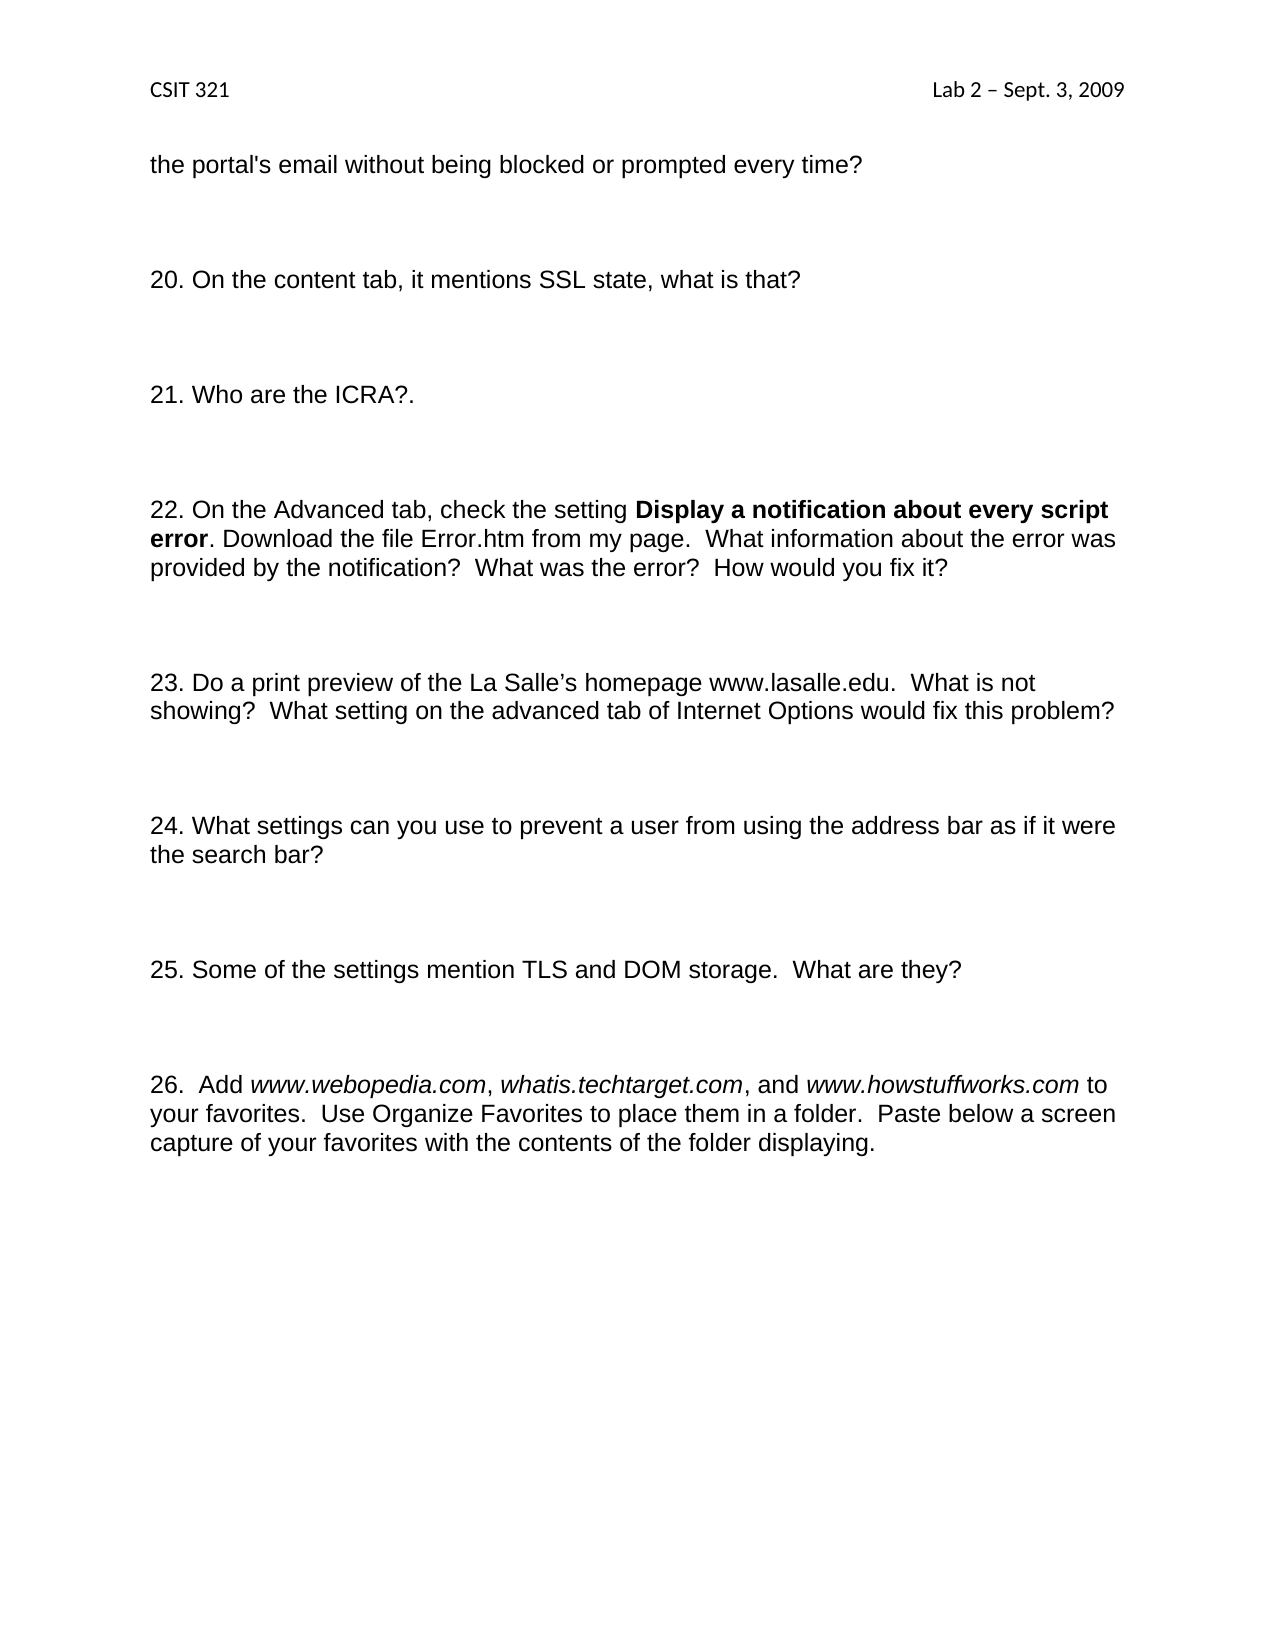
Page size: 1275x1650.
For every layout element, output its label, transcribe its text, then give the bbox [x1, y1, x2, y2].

text 22. On the Advanced tab, check the setting Display a notification about every script error. Download the file Error.htm from my page. What information about the error was provided by the notification? What was the error? How would you fix it? [150, 495, 1125, 581]
text 23. Do a print preview of the La Salle’s homepage www.lasalle.edu. What is not showing? What setting on the advanced tab of Internet Options would fix this problem? [150, 667, 1125, 725]
text 21. Who are the ICRA?. [150, 380, 1125, 409]
text 20. On the content tab, it mentions SSL state, what is that? [150, 265, 1125, 294]
text 26. Add www.webopedia.com, whatis.techtarget.com, and www.howstuffworks.com to your favorites. Use Organize Favorites to place them in a folder. Paste below a screen capture of your favorites with the contents of the folder displaying. [150, 1070, 1125, 1156]
text 24. What settings can you use to prevent a user from using the address bar as if it were the search bar? [150, 811, 1125, 869]
text 25. Some of the settings mention TLS and DOM storage. What are they? [150, 955, 1125, 984]
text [150, 150, 1125, 179]
